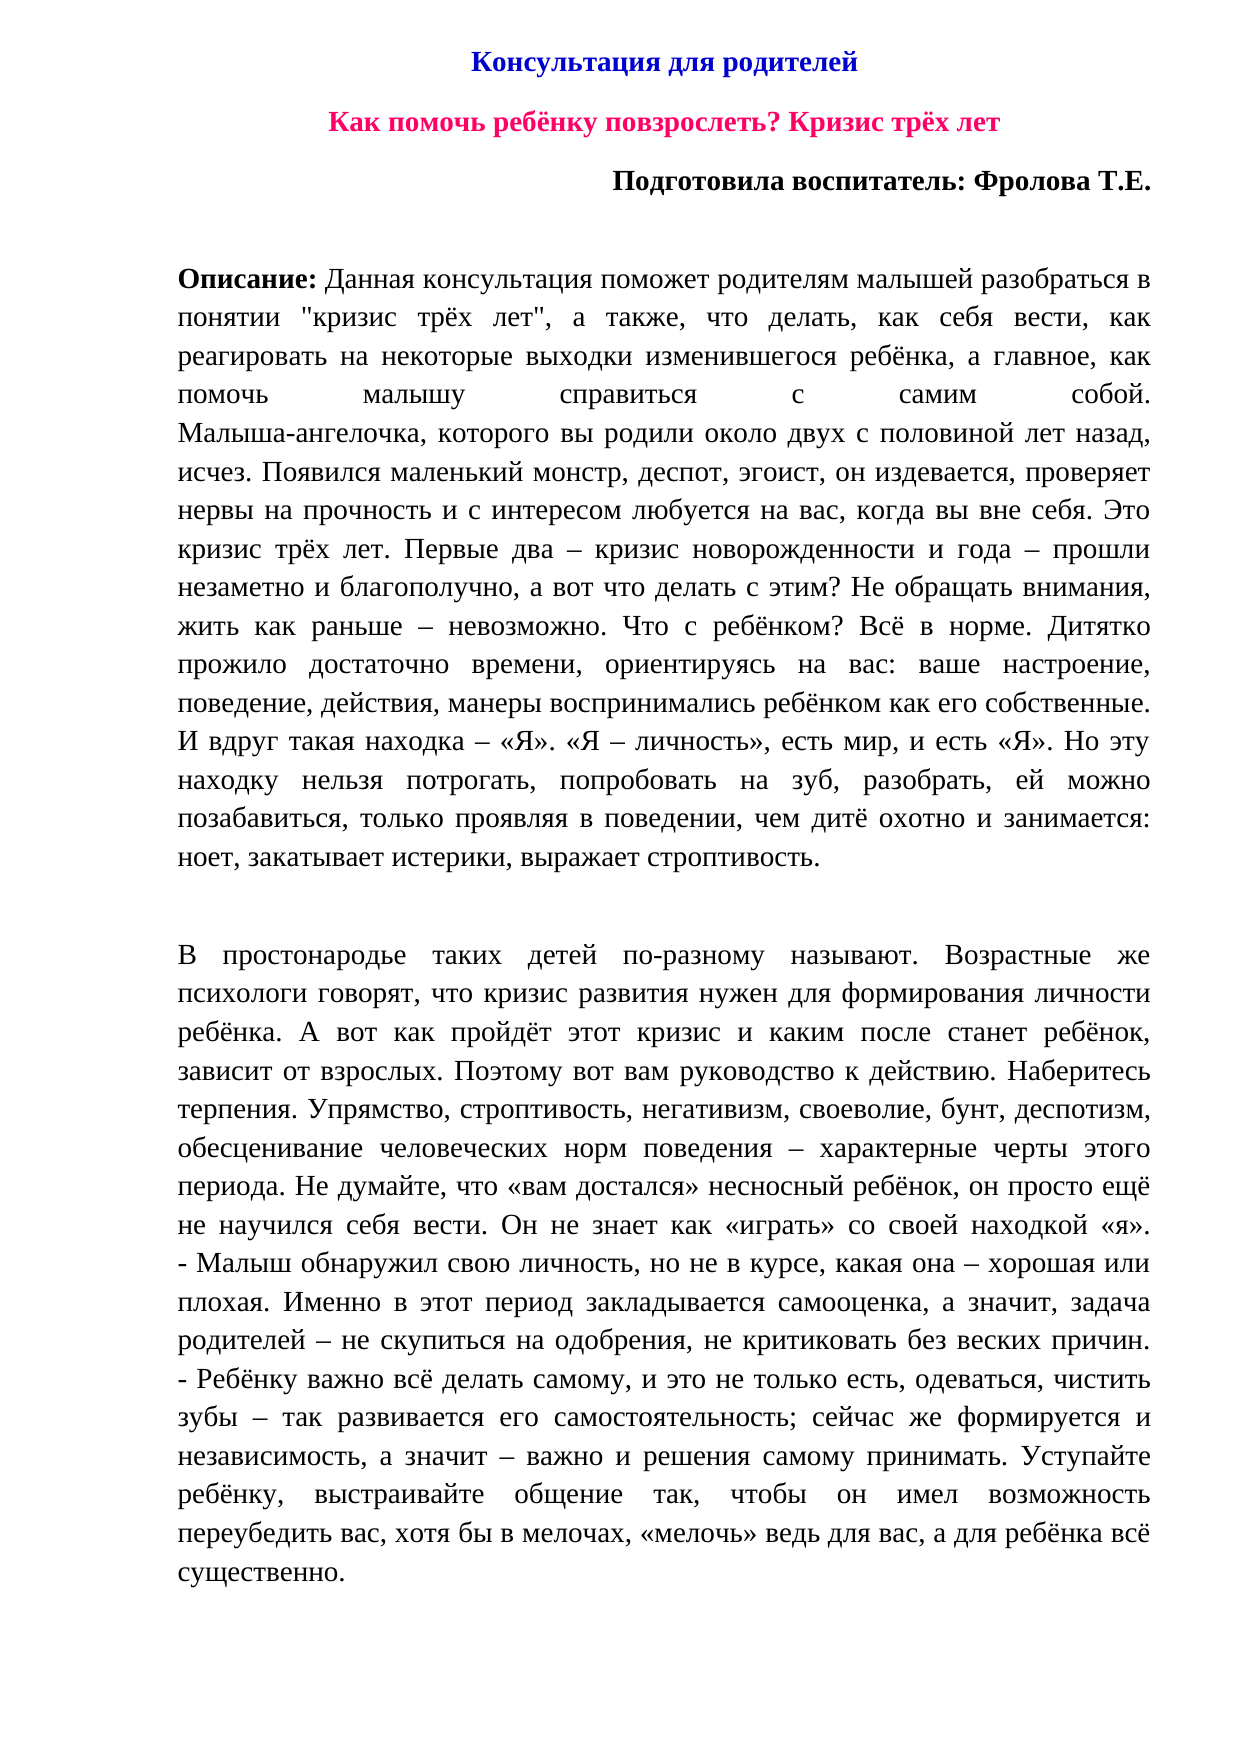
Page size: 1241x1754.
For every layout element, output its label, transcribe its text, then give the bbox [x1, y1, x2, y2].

text Описание: Данная консультация поможет родителям малышей разобраться в понятии "кризис трёх лет", а также, что делать, как себя вести, как реагировать на некоторые выходки изменившегося ребёнка, а главное, как помочь малышу справиться с самим собой. Малыша-ангелочка, которого вы родили около двух с половиной лет назад, исчез. Появился маленький монстр, деспот, эгоист, он издевается, проверяет нервы на прочность и с интересом любуется на вас, когда вы вне себя. Это кризис трёх лет. Первые два – кризис новорожденности и года – прошли незаметно и благополучно, а вот что делать с этим? Не обращать внимания, жить как раньше – невозможно. Что с ребёнком? Всё в норме. Дитятко прожило достаточно времени, ориентируясь на вас: ваше настроение, поведение, действия, манеры воспринимались ребёнком как его собственные. И вдруг такая находка – «Я». «Я – личность», есть мир, и есть «Я». Но эту находку нельзя потрогать, попробовать на зуб, разобрать, ей можно позабавиться, только проявляя в поведении, чем дитё охотно и занимается: ноет, закатывает истерики, выражает строптивость. [177, 222, 1152, 873]
text Подготовила воспитатель: Фролова Т.Е. [177, 163, 1152, 197]
text В простонародье таких детей по-разному называют. Возрастные же психологи говорят, что кризис развития нужен для формирования личности ребёнка. А вот как пройдёт этот кризис и каким после станет ребёнок, зависит от взрослых. Поэтому вот вам руководство к действию. Наберитесь терпения. Упрямство, строптивость, негативизм, своеволие, бунт, деспотизм, обесценивание человеческих норм поведения – характерные черты этого периода. Не думайте, что «вам достался» несносный ребёнок, он просто ещё не научился себя вести. Он не знает как «играть» со своей находкой «я». - Малыш обнаружил свою личность, но не в курсе, какая она – хорошая или плохая. Именно в этот период закладывается самооценка, а значит, задача родителей – не скупиться на одобрения, не критиковать без веских причин. - Ребёнку важно всё делать самому, и это не только есть, одеваться, чистить зубы – так развивается его самостоятельность; сейчас же формируется и независимость, а значит – важно и решения самому принимать. Уступайте ребёнку, выстраивайте общение так, чтобы он имел возможность переубедить вас, хотя бы в мелочах, «мелочь» ведь для вас, а для ребёнка всё существенно. [177, 898, 1152, 1587]
text Консультация для родителей [177, 44, 1152, 78]
text Как помочь ребёнку повзрослеть? Кризис трёх лет [177, 104, 1152, 137]
